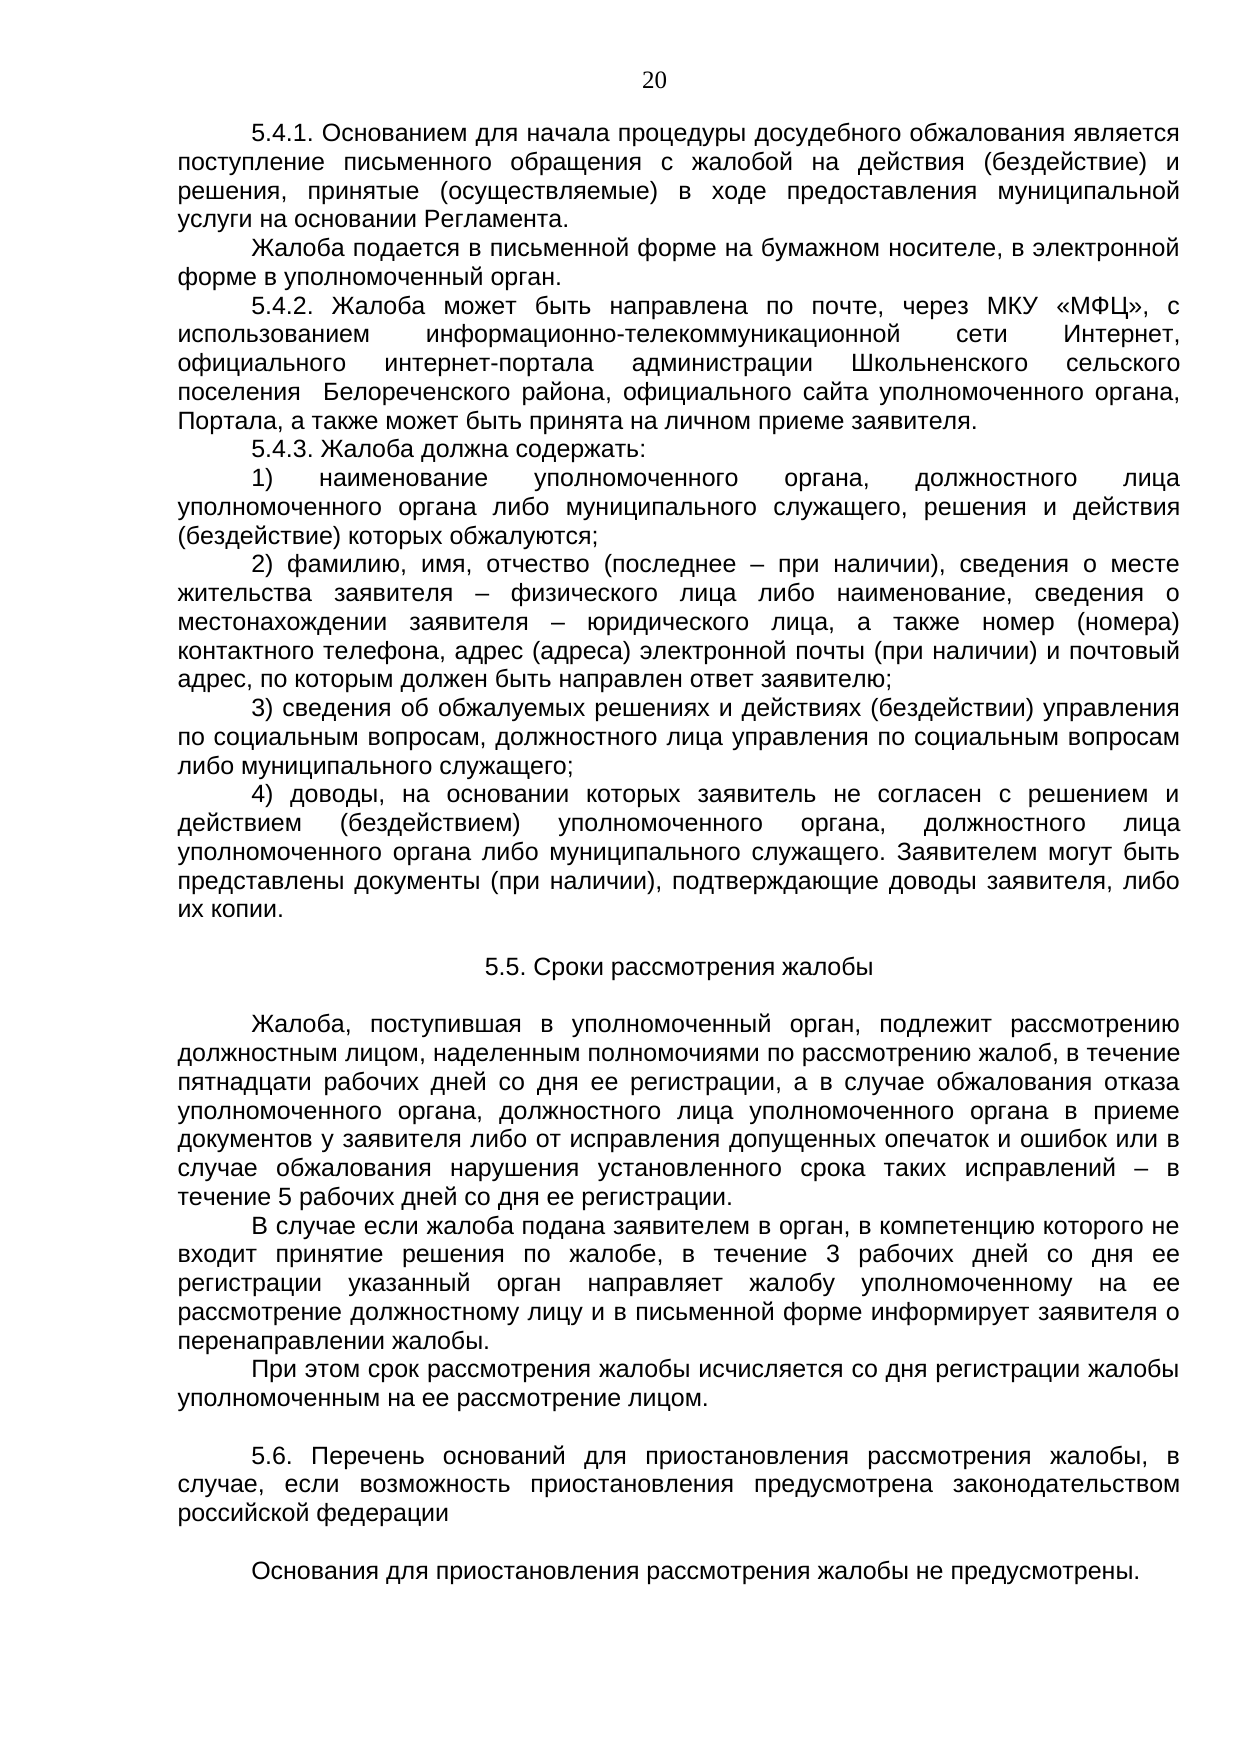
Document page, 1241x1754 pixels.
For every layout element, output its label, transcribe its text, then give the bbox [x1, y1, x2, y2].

text В случае если жалоба подана заявителем в орган, в компетенцию которого не входит принятие решения по жалобе, в течение 3 рабочих дней со дня ее регистрации указанный орган направляет жалобу уполномоченному на ее рассмотрение должностному лицу и в письменной форме информирует заявителя о перенаправлении жалобы. [177, 1211, 1181, 1354]
text 5.4.2. Жалоба может быть направлена по почте, через МКУ «МФЦ», с использованием информационно-телекоммуникационной сети Интернет, официального интернет-портала администрации Школьненского сельского поселения Белореченского района, официального сайта уполномоченного органа, Портала, а также может быть принята на личном приеме заявителя. [177, 291, 1181, 434]
text Жалоба подается в письменной форме на бумажном носителе, в электронной форме в уполномоченный орган. [177, 233, 1181, 291]
text 5.6. Перечень оснований для приостановления рассмотрения жалобы, в случае, если возможность приостановления предусмотрена законодательством российской федерации [177, 1441, 1181, 1527]
text При этом срок рассмотрения жалобы исчисляется со дня регистрации жалобы уполномоченным на ее рассмотрение лицом. [177, 1354, 1181, 1412]
text 3) сведения об обжалуемых решениях и действиях (бездействии) управления по социальным вопросам, должностного лица управления по социальным вопросам либо муниципального служащего; [177, 693, 1181, 779]
text 5.5. Сроки рассмотрения жалобы [177, 952, 1181, 981]
text 1) наименование уполномоченного органа, должностного лица уполномоченного органа либо муниципального служащего, решения и действия (бездействие) которых обжалуются; [177, 463, 1181, 549]
text 5.4.1. Основанием для начала процедуры досудебного обжалования является поступление письменного обращения с жалобой на действия (бездействие) и решения, принятые (осуществляемые) в ходе предоставления муниципальной услуги на основании Регламента. [177, 118, 1181, 233]
text 2) фамилию, имя, отчество (последнее – при наличии), сведения о месте жительства заявителя – физического лица либо наименование, сведения о местонахождении заявителя – юридического лица, а также номер (номера) контактного телефона, адрес (адреса) электронной почты (при наличии) и почтовый адрес, по которым должен быть направлен ответ заявителю; [177, 549, 1181, 693]
text Жалоба, поступившая в уполномоченный орган, подлежит рассмотрению должностным лицом, наделенным полномочиями по рассмотрению жалоб, в течение пятнадцати рабочих дней со дня ее регистрации, а в случае обжалования отказа уполномоченного органа, должностного лица уполномоченного органа в приеме документов у заявителя либо от исправления допущенных опечаток и ошибок или в случае обжалования нарушения установленного срока таких исправлений – в течение 5 рабочих дней со дня ее регистрации. [177, 1009, 1181, 1211]
text 5.4.3. Жалоба должна содержать: [177, 434, 1181, 463]
text Основания для приостановления рассмотрения жалобы не предусмотрены. [177, 1556, 1181, 1584]
text 4) доводы, на основании которых заявитель не согласен с решением и действием (бездействием) уполномоченного органа, должностного лица уполномоченного органа либо муниципального служащего. Заявителем могут быть представлены документы (при наличии), подтверждающие доводы заявителя, либо их копии. [177, 779, 1181, 923]
